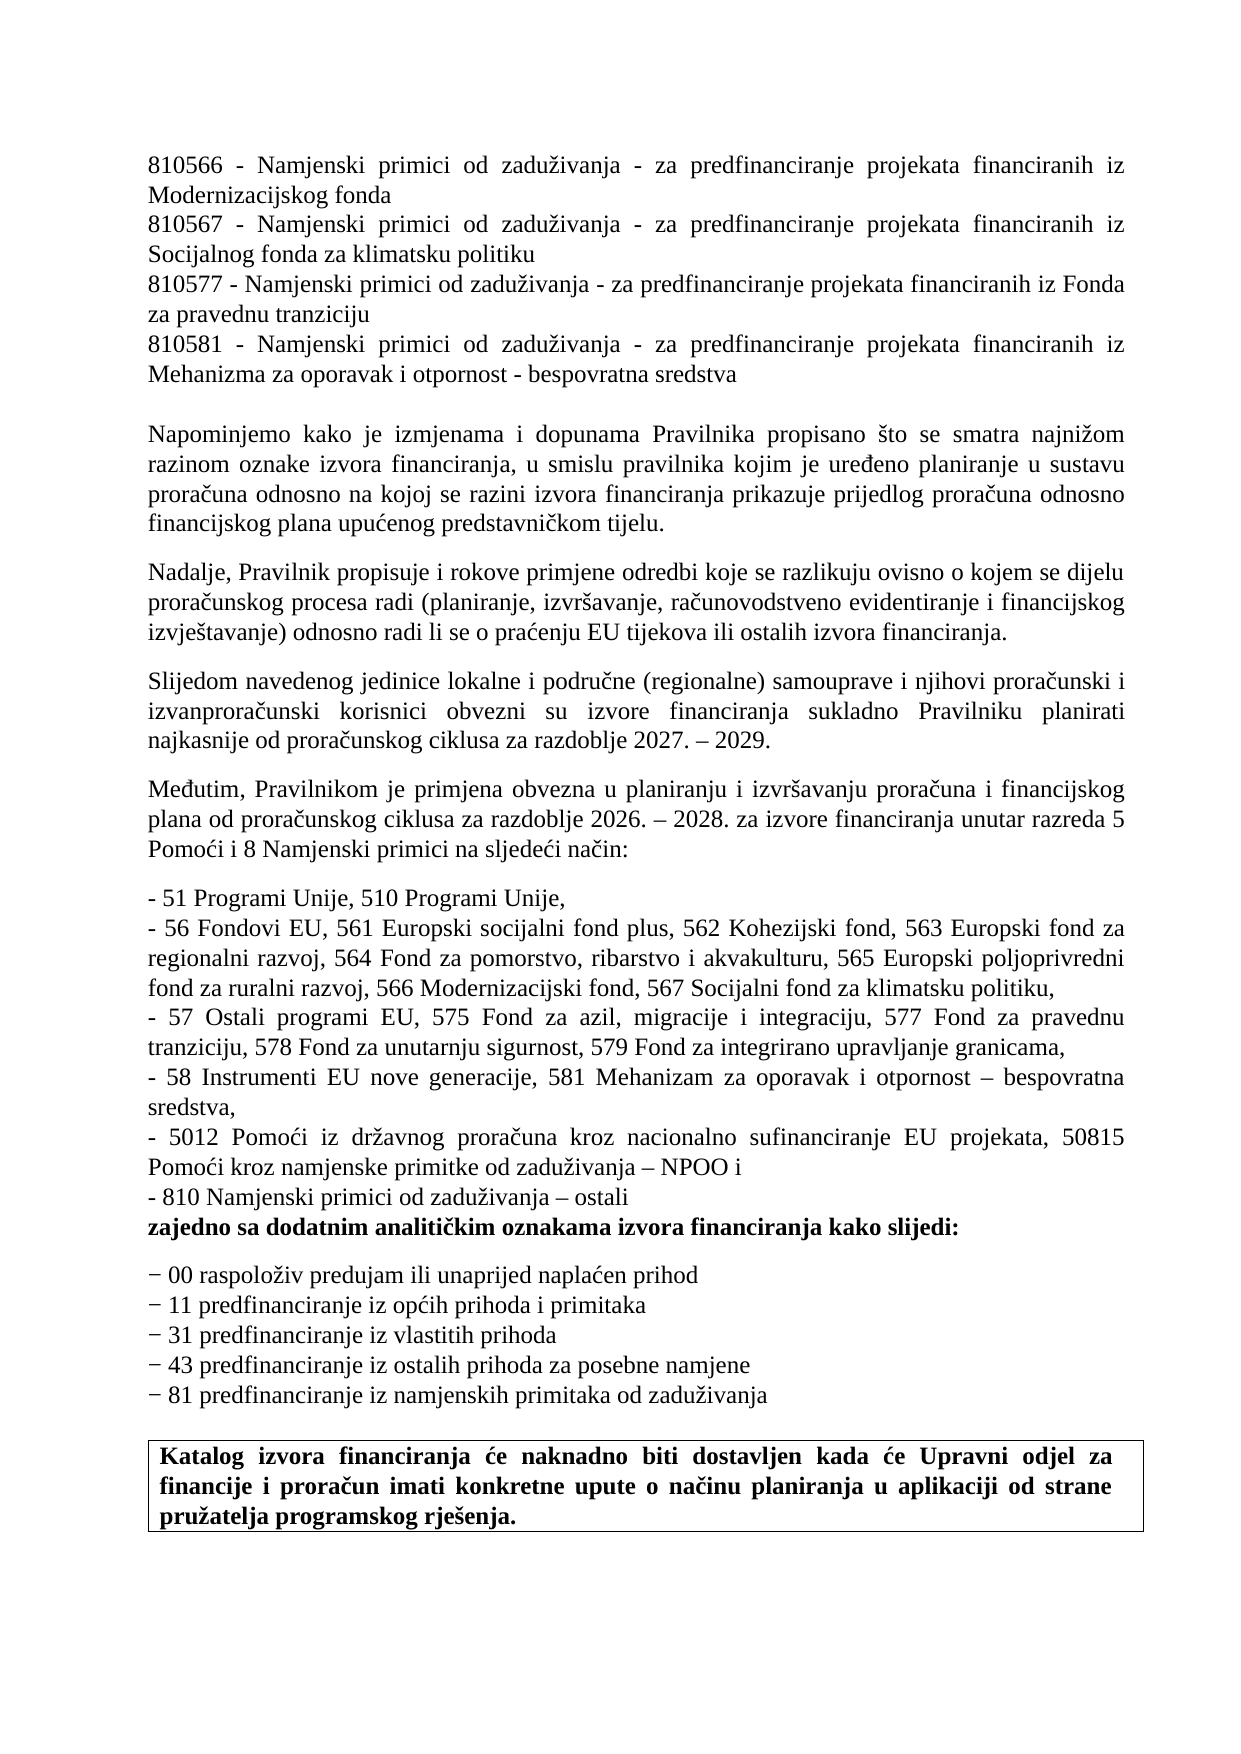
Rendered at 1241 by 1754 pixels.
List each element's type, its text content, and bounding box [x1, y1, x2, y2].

text - 57 Ostali programi EU, 575 Fond za azil, migracije i integraciju, 577 Fond za pravednu tranziciju, 578 Fond za unutarnju sigurnost, 579 Fond za integrirano upravljanje granicama, [148, 1002, 1126, 1061]
text 810577 - Namjenski primici od zaduživanja - za predfinanciranje projekata financiranih iz Fonda za pravednu tranziciju [148, 269, 1126, 328]
table_header Katalog izvora financiranja će naknadno biti dostavljen kada će Upravni odjel za financije i proračun imati konkretne upute o načinu planiranja u aplikaciji od strane pružatelja programskog rješenja. [149, 1441, 1143, 1531]
text - 5012 Pomoći iz državnog proračuna kroz nacionalno sufinanciranje EU projekata, 50815 Pomoći kroz namjenske primitke od zaduživanja – NPOO i [148, 1122, 1126, 1181]
text 810567 - Namjenski primici od zaduživanja - za predfinanciranje projekata financiranih iz Socijalnog fonda za klimatsku politiku [148, 209, 1126, 268]
text Napominjemo kako je izmjenama i dopunama Pravilnika propisano što se smatra najnižom razinom oznake izvora financiranja, u smislu pravilnika kojim je uređeno planiranje u sustavu proračuna odnosno na kojoj se razini izvora financiranja prikazuje prijedlog proračuna odnosno financijskog plana upućenog predstavničkom tijelu. [148, 419, 1126, 537]
text - 51 Programi Unije, 510 Programi Unije, [148, 883, 1126, 912]
text zajedno sa dodatnim analitičkim oznakama izvora financiranja kako slijedi: [148, 1212, 1126, 1241]
text 810581 - Namjenski primici od zaduživanja - za predfinanciranje projekata financiranih iz Mehanizma za oporavak i otpornost - bespovratna sredstva [148, 329, 1126, 388]
text − 81 predfinanciranje iz namjenskih primitaka od zaduživanja [148, 1380, 1126, 1409]
text Međutim, Pravilnikom je primjena obvezna u planiranju i izvršavanju proračuna i financijskog plana od proračunskog ciklusa za razdoblje 2026. – 2028. za izvore financiranja unutar razreda 5 Pomoći i 8 Namjenski primici na sljedeći način: [148, 774, 1126, 863]
text 810566 - Namjenski primici od zaduživanja - za predfinanciranje projekata financiranih iz Modernizacijskog fonda [148, 150, 1126, 208]
text - 58 Instrumenti EU nove generacije, 581 Mehanizam za oporavak i otpornost – bespovratna sredstva, [148, 1062, 1126, 1121]
text − 00 raspoloživ predujam ili unaprijed naplaćen prihod [148, 1261, 1126, 1289]
text − 31 predfinanciranje iz vlastitih prihoda [148, 1320, 1126, 1349]
text Slijedom navedenog jedinice lokalne i područne (regionalne) samouprave i njihovi proračunski i izvanproračunski korisnici obvezni su izvore financiranja sukladno Pravilniku planirati najkasnije od proračunskog ciklusa za razdoblje 2027. – 2029. [148, 666, 1126, 754]
text Nadalje, Pravilnik propisuje i rokove primjene odredbi koje se razlikuju ovisno o kojem se dijelu proračunskog procesa radi (planiranje, izvršavanje, računovodstveno evidentiranje i financijskog izvještavanje) odnosno radi li se o praćenju EU tijekova ili ostalih izvora financiranja. [148, 557, 1126, 646]
text - 56 Fondovi EU, 561 Europski socijalni fond plus, 562 Kohezijski fond, 563 Europski fond za regionalni razvoj, 564 Fond za pomorstvo, ribarstvo i akvakulturu, 565 Europski poljoprivredni fond za ruralni razvoj, 566 Modernizacijski fond, 567 Socijalni fond za klimatsku politiku, [148, 913, 1126, 1001]
text − 43 predfinanciranje iz ostalih prihoda za posebne namjene [148, 1350, 1126, 1379]
text - 810 Namjenski primici od zaduživanja – ostali [148, 1182, 1126, 1211]
text − 11 predfinanciranje iz općih prihoda i primitaka [148, 1290, 1126, 1319]
